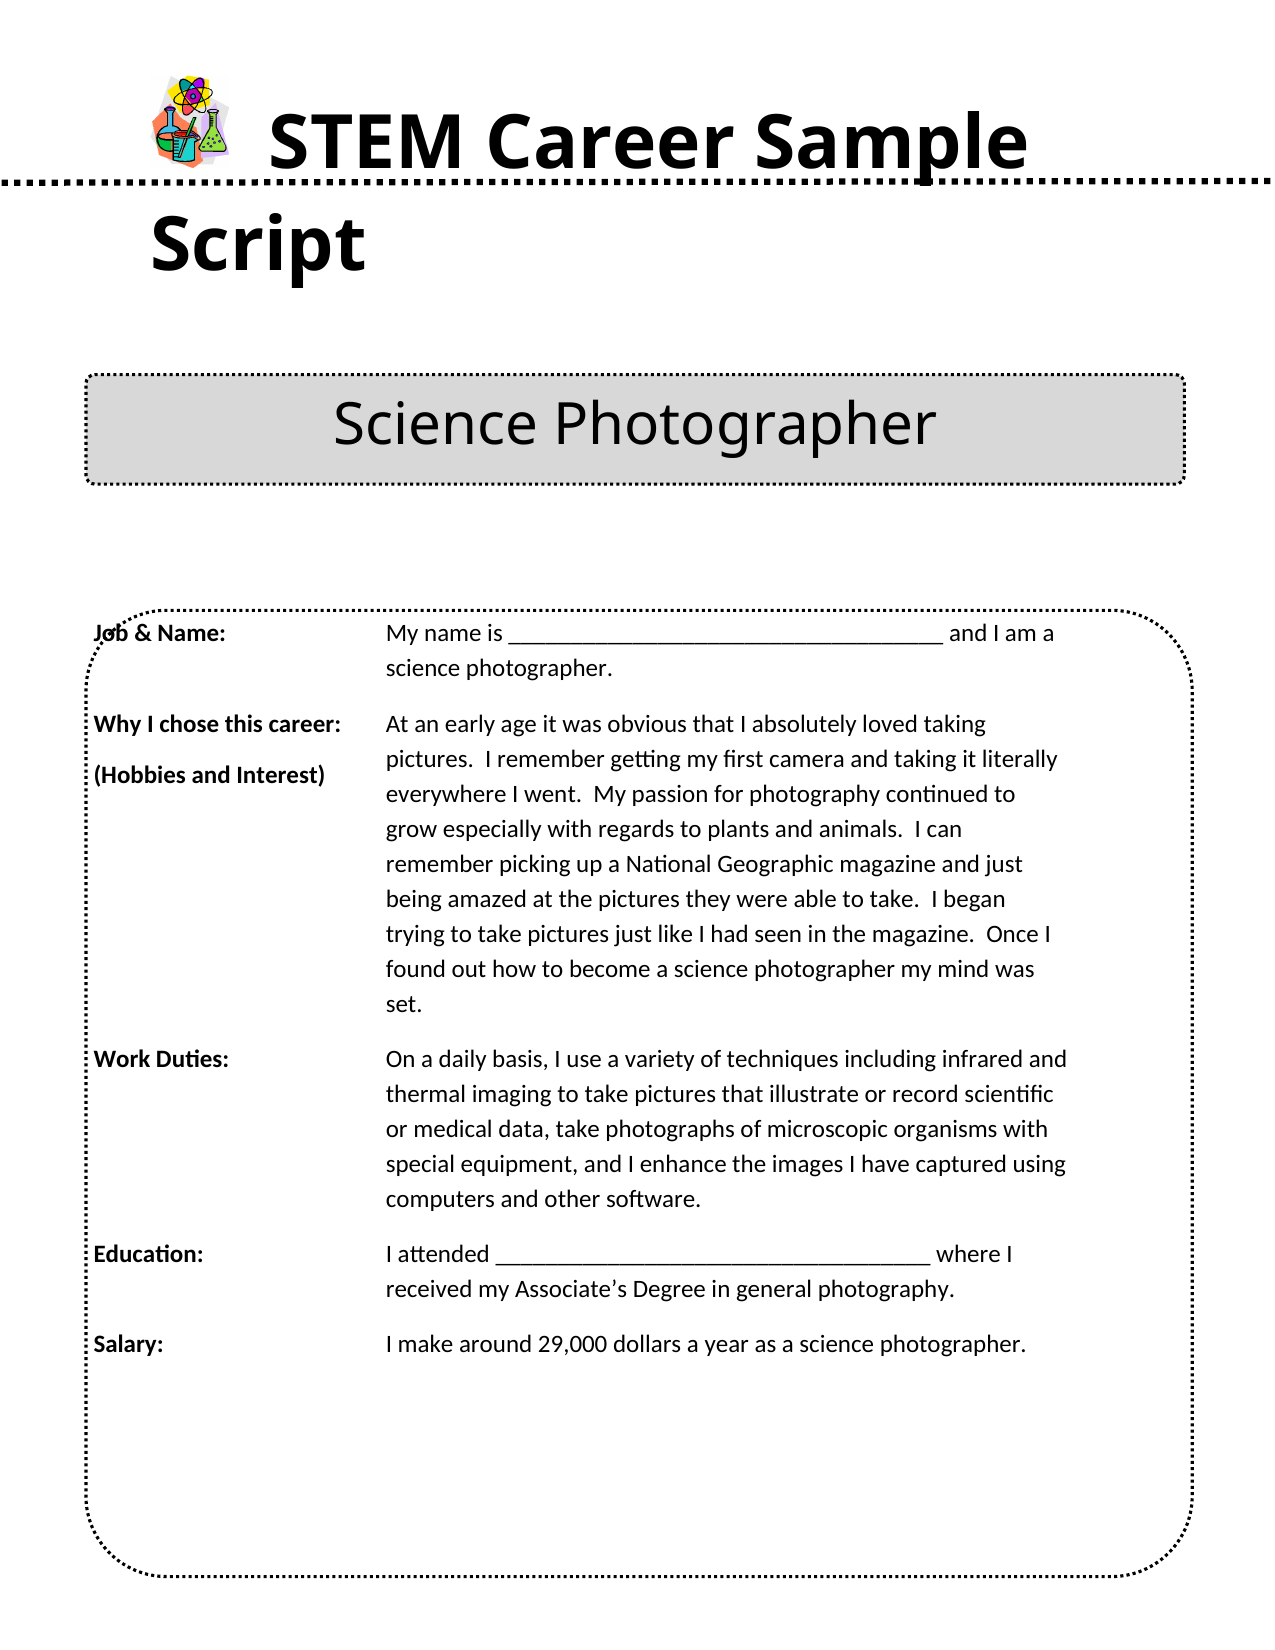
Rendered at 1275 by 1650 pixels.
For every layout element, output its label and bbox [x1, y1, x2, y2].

picture [150, 75, 230, 169]
